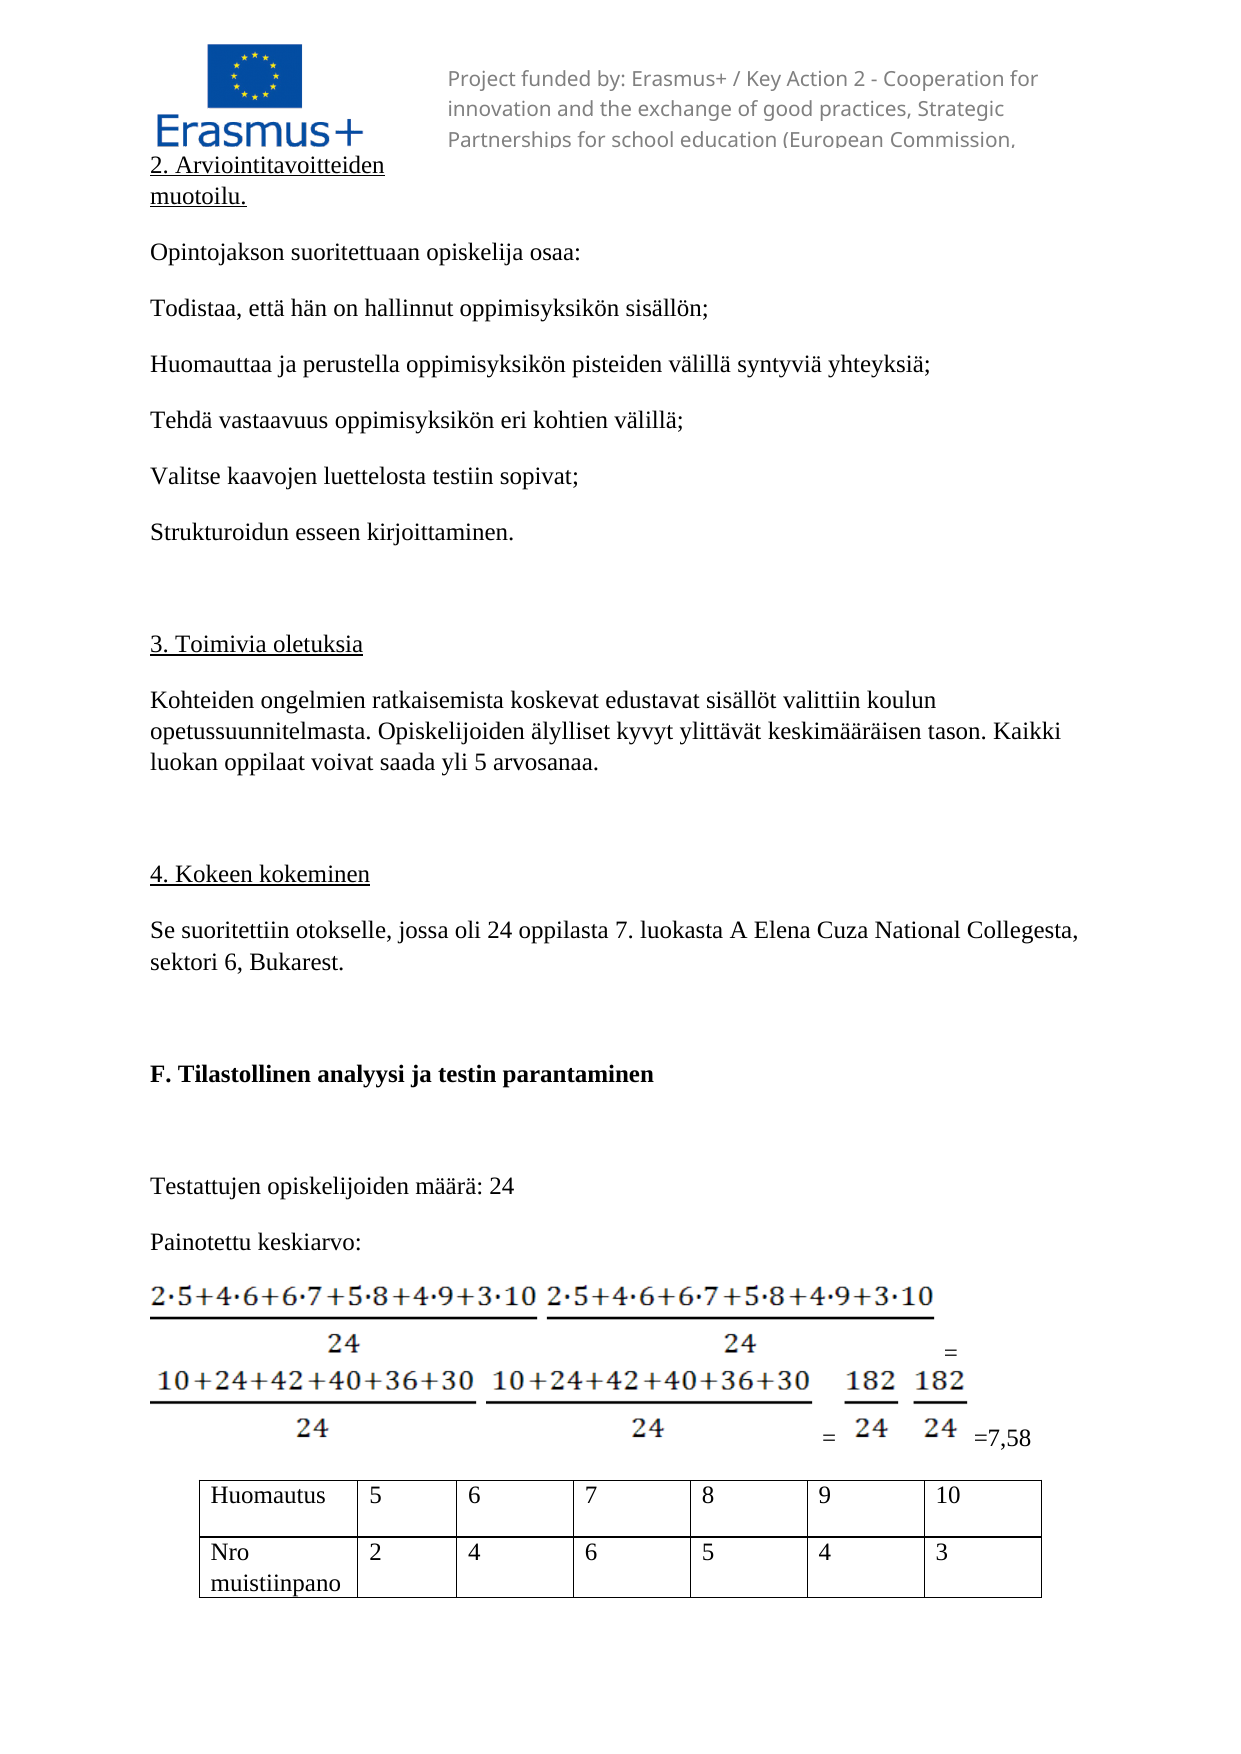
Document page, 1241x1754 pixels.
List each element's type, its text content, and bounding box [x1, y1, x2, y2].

text Todistaa, että hän on hallinnut oppimisyksikön sisällön; [150, 293, 1090, 322]
text Testattujen opiskelijoiden määrä: 24 [150, 1171, 1090, 1199]
table_cell 5 [691, 1538, 807, 1597]
picture [150, 27, 366, 149]
table_header 8 [691, 1481, 807, 1536]
table_cell 4 [808, 1538, 924, 1597]
picture [150, 1282, 944, 1361]
text 2. Arviointitavoitteiden muotoilu. [150, 150, 1090, 210]
text 4. Kokeen kokeminen [150, 859, 1090, 888]
text Kohteiden ongelmien ratkaisemista koskevat edustavat sisällöt valittiin koulun opetussuunnitelmasta. Opiskelijoiden älylliset kyvyt ylittävät keskimääräisen tason. Kaikki luokan oppilaat voivat saada yli 5 arvosanaa. [150, 685, 1090, 776]
table_cell 6 [574, 1538, 690, 1597]
table_cell 3 [925, 1538, 1041, 1597]
table_header 6 [457, 1481, 573, 1536]
table_cell 2 [358, 1538, 456, 1597]
text Painotettu keskiarvo: [150, 1227, 1090, 1256]
text Valitse kaavojen luettelosta testiin sopivat; [150, 461, 1090, 490]
text Se suoritettiin otokselle, jossa oli 24 oppilasta 7. luokasta A Elena Cuza National Collegesta, sektori 6, Bukarest. [150, 916, 1090, 975]
table_header 10 [925, 1481, 1041, 1536]
table_header Huomautus [200, 1481, 357, 1536]
picture [150, 1368, 822, 1447]
table_header 9 [808, 1481, 924, 1536]
text Huomauttaa ja perustella oppimisyksikön pisteiden välillä syntyviä yhteyksiä; [150, 349, 1090, 378]
text Opintojakson suoritettuaan opiskelija osaa: [150, 237, 1090, 266]
text Strukturoidun esseen kirjoittaminen. [150, 517, 1090, 546]
text 3. Toimivia oletuksia [150, 629, 1090, 658]
picture [836, 1368, 974, 1447]
table_cell Nro muistiinpanoista [200, 1538, 357, 1597]
text F. Tilastollinen analyysi ja testin parantaminen [150, 1059, 1090, 1087]
table_cell 4 [457, 1538, 573, 1597]
text Tehdä vastaavuus oppimisyksikön eri kohtien välillä; [150, 405, 1090, 434]
table_header 7 [574, 1481, 690, 1536]
table_header 5 [358, 1481, 456, 1536]
